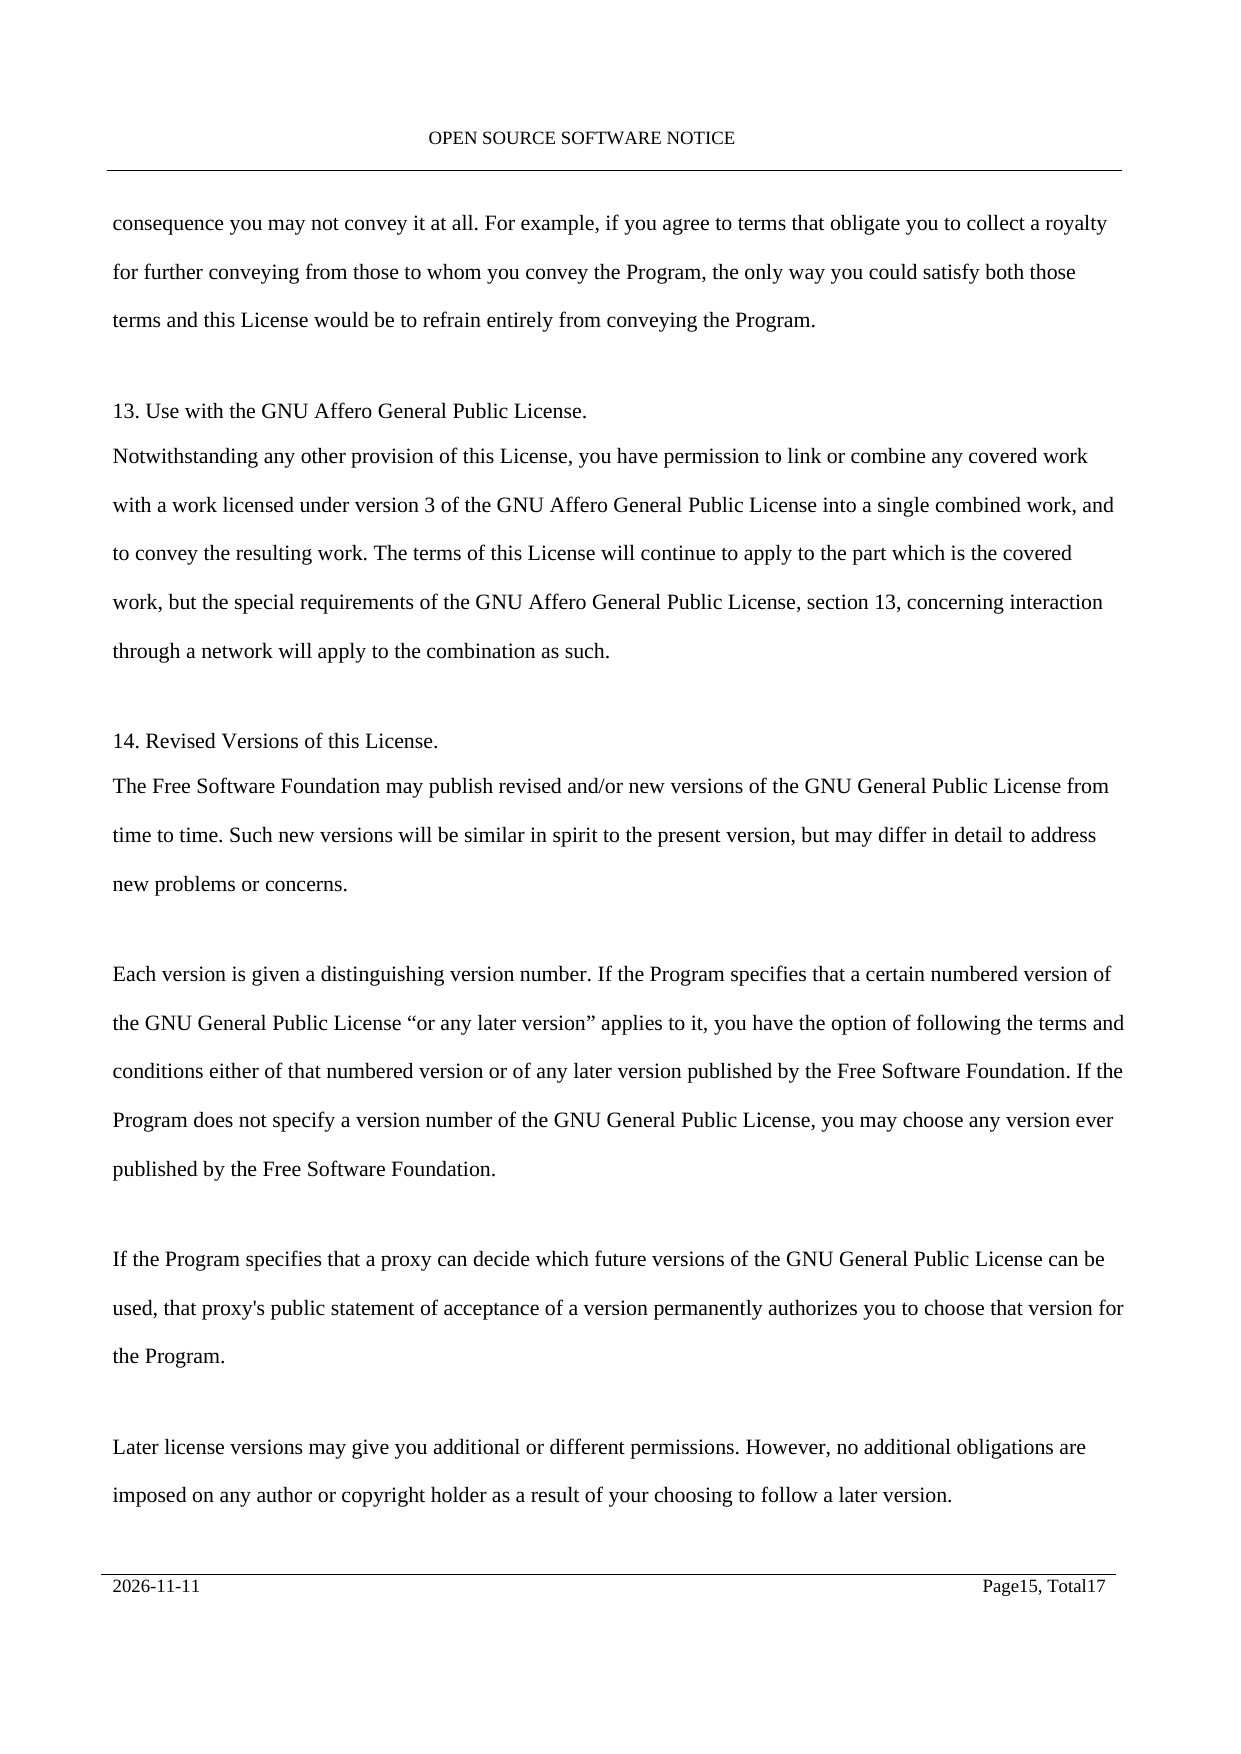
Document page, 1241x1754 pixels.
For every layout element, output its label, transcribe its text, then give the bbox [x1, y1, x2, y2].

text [112, 206, 1128, 336]
text The Free Software Foundation may publish revised and/or new versions of the GNU General Public License from time to time. Such new versions will be similar in spirit to the present version, but may differ in detail to address new problems or concerns. [112, 769, 1128, 899]
text Each version is given a distinguishing version number. If the Program specifies that a certain numbered version of the GNU General Public License “or any later version” applies to it, you have the option of following the terms and conditions either of that numbered version or of any later version published by the Free Software Foundation. If the Program does not specify a version number of the GNU General Public License, you may choose any version ever published by the Free Software Foundation. [112, 957, 1128, 1185]
text If the Program specifies that a proxy can decide which future versions of the GNU General Public License can be used, that proxy's public statement of acceptance of a version permanently authorizes you to choose that version for the Program. [112, 1242, 1128, 1372]
text Notwithstanding any other provision of this License, you have permission to link or combine any covered work with a work licensed under version 3 of the GNU Affero General Public License into a single combined work, and to convey the resulting work. The terms of this License will continue to apply to the part which is the covered work, but the special requirements of the GNU Affero General Public License, section 13, concerning interaction through a network will apply to the combination as such. [112, 439, 1128, 667]
text 14. Revised Versions of this License. [112, 724, 1128, 757]
text 13. Use with the GNU Affero General Public License. [112, 394, 1128, 427]
text Later license versions may give you additional or different permissions. However, no additional obligations are imposed on any author or copyright holder as a result of your choosing to follow a later version. [112, 1430, 1128, 1511]
